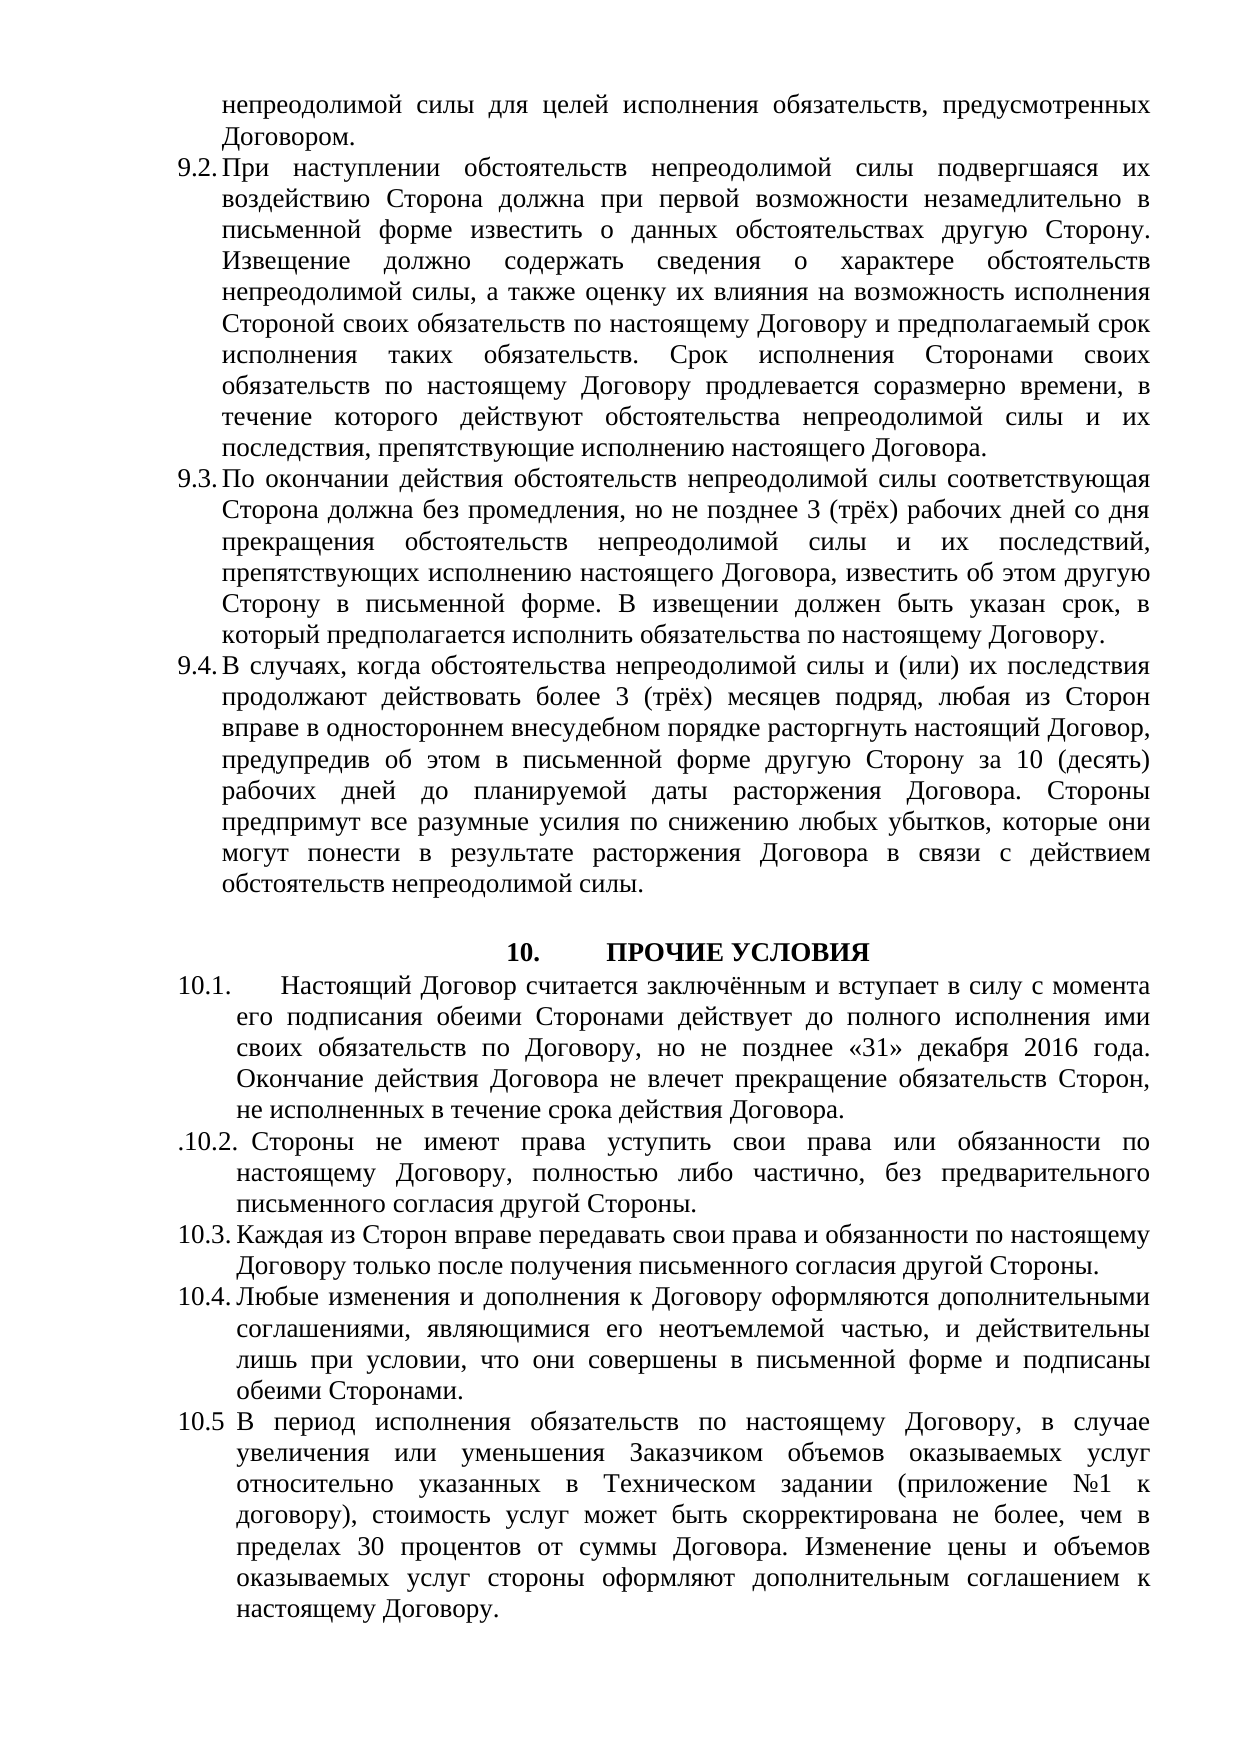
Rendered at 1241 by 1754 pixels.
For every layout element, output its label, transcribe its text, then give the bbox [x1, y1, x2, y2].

text 9.4. В случаях, когда обстоятельства непреодолимой силы и (или) их последствия продолжают действовать более 3 (трёх) месяцев подряд, любая из Сторон вправе в одностороннем внесудебном порядке расторгнуть настоящий Договор, предупредив об этом в письменной форме другую Сторону за 10 (десять) рабочих дней до планируемой даты расторжения Договора. Стороны предпримут все разумные усилия по снижению любых убытков, которые они могут понести в результате расторжения Договора в связи с действием обстоятельств непреодолимой силы. [177, 649, 1152, 898]
text 9.3. По окончании действия обстоятельств непреодолимой силы соответствующая Сторона должна без промедления, но не позднее 3 (трёх) рабочих дней со дня прекращения обстоятельств непреодолимой силы и их последствий, препятствующих исполнению настоящего Договора, известить об этом другую Сторону в письменной форме. В извещении должен быть указан срок, в который предполагается исполнить обязательства по настоящему Договору. [177, 462, 1152, 649]
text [177, 89, 1152, 151]
text 10.1. Настоящий Договор считается заключённым и вступает в силу с момента его подписания обеими Сторонами действует до полного исполнения ими своих обязательств по Договору, но не позднее «31» декабря 2016 года. Окончание действия Договора не влечет прекращение обязательств Сторон, не исполненных в течение срока действия Договора. [177, 969, 1152, 1125]
text 10.4. Любые изменения и дополнения к Договору оформляются дополнительными соглашениями, являющимися его неотъемлемой частью, и действительны лишь при условии, что они совершены в письменной форме и подписаны обеими Сторонами. [177, 1281, 1152, 1405]
text 10.3. Каждая из Сторон вправе передавать свои права и обязанности по настоящему Договору только после получения письменного согласия другой Стороны. [177, 1218, 1152, 1281]
text 10.5 В период исполнения обязательств по настоящему Договору, в случае увеличения или уменьшения Заказчиком объемов оказываемых услуг относительно указанных в Техническом задании (приложение №1 к договору), стоимость услуг может быть скорректирована не более, чем в пределах 30 процентов от суммы Договора. Изменение цены и объемов оказываемых услуг стороны оформляют дополнительным соглашением к настоящему Договору. [177, 1405, 1152, 1623]
text .10.2. Стороны не имеют права уступить свои права или обязанности по настоящему Договору, полностью либо частично, без предварительного письменного согласия другой Стороны. [177, 1125, 1152, 1218]
text 9.2. При наступлении обстоятельств непреодолимой силы подвергшаяся их воздействию Сторона должна при первой возможности незамедлительно в письменной форме известить о данных обстоятельствах другую Сторону. Извещение должно содержать сведения о характере обстоятельств непреодолимой силы, а также оценку их влияния на возможность исполнения Стороной своих обязательств по настоящему Договору и предполагаемый срок исполнения таких обязательств. Срок исполнения Сторонами своих обязательств по настоящему Договору продлевается соразмерно времени, в течение которого действуют обстоятельства непреодолимой силы и их последствия, препятствующие исполнению настоящего Договора. [177, 151, 1152, 462]
text 10. ПРОЧИЕ УСЛОВИЯ [224, 936, 1152, 967]
